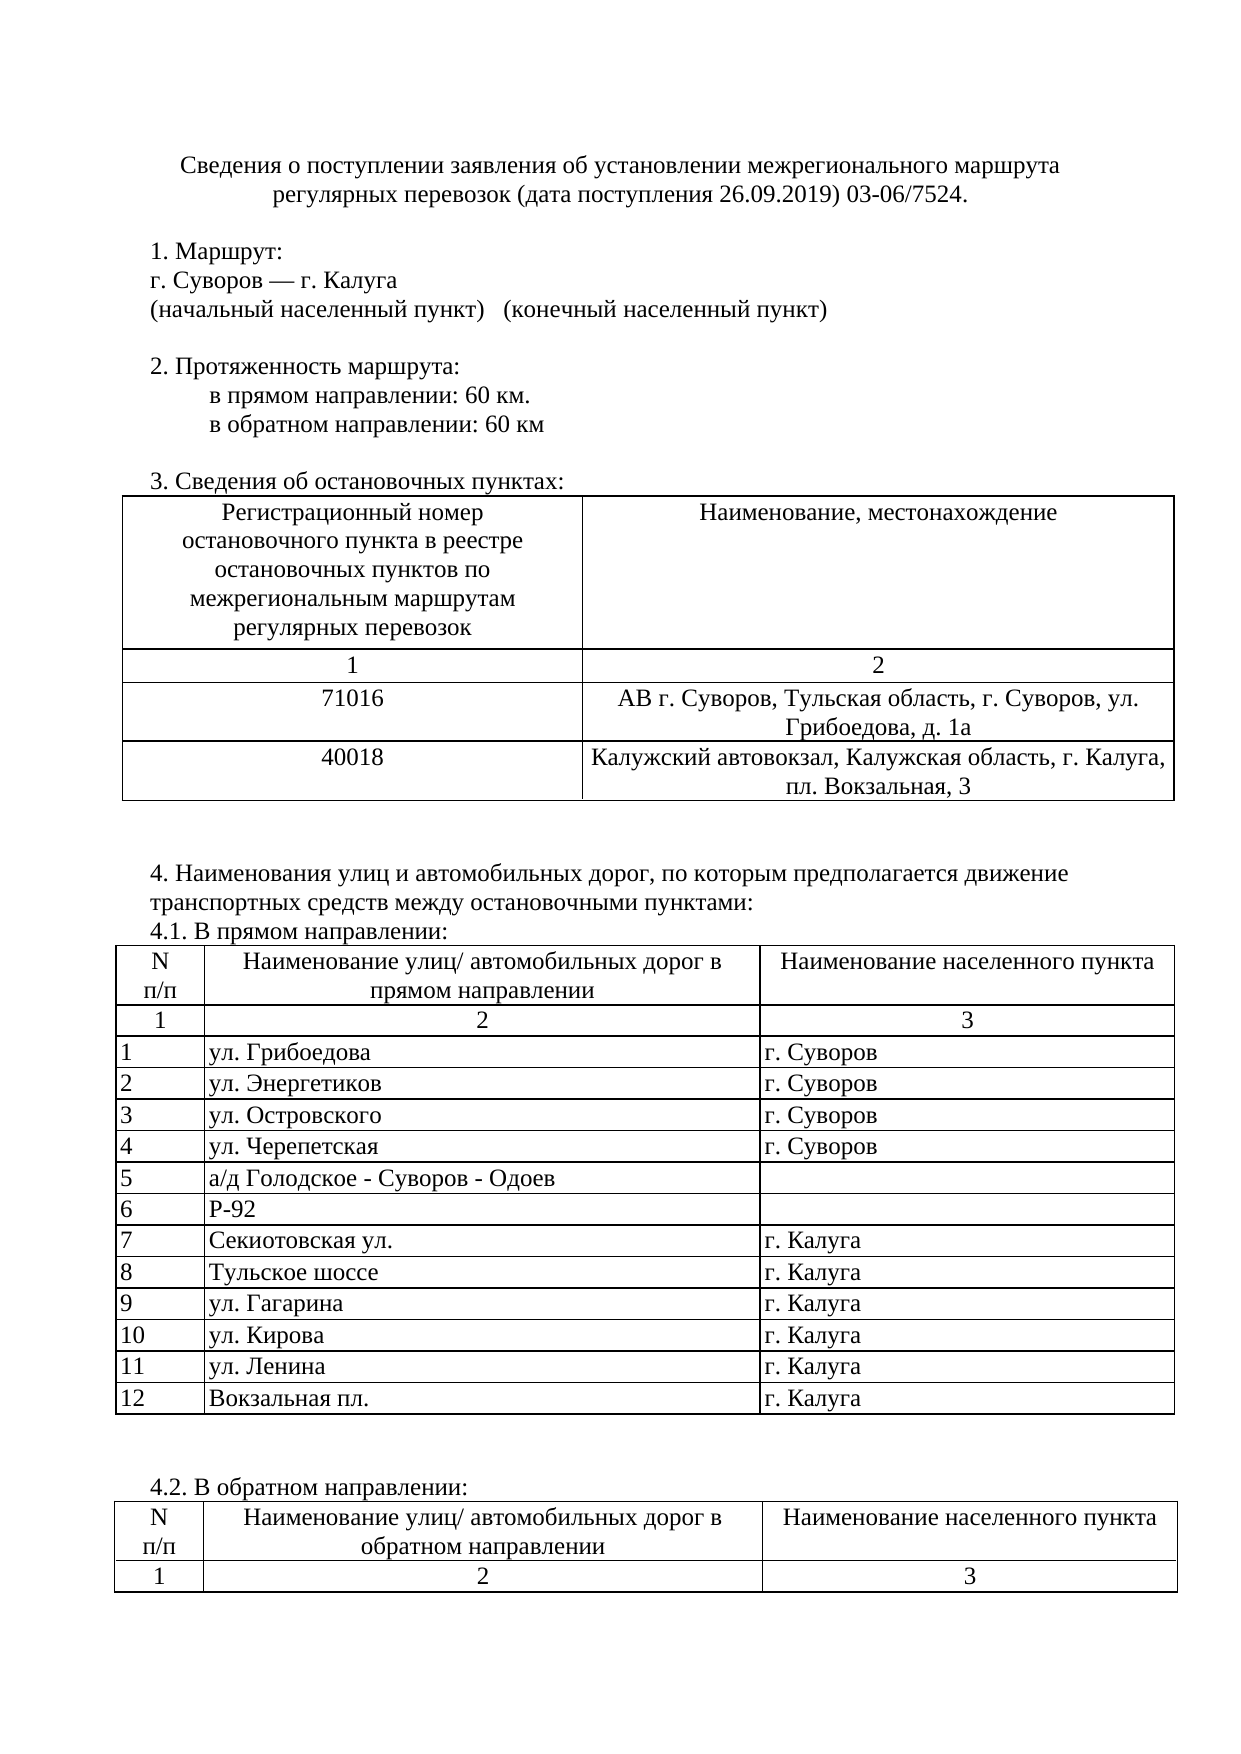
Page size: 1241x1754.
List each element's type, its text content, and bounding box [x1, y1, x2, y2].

text (начальный населенный пункт) (конечный населенный пункт) [150, 294, 1090, 322]
table_cell [761, 1194, 1174, 1224]
table_cell АВ г. Суворов, Тульская область, г. Суворов, ул. Грибоедова, д. 1а [583, 683, 1173, 740]
table_cell 6 [117, 1194, 204, 1224]
table_cell 2 [117, 1068, 204, 1098]
table_cell Секиотовская ул. [205, 1226, 759, 1256]
table_cell г. Суворов [761, 1100, 1174, 1130]
table_cell 2 [583, 650, 1173, 681]
table_header Регистрационный номер остановочного пункта в реестре остановочных пунктов по межрегиональным маршрутам регулярных перевозок [123, 497, 582, 648]
table_cell ул. Грибоедова [205, 1037, 759, 1067]
table_cell ул. Ленина [205, 1352, 759, 1381]
table_cell ул. Кирова [205, 1320, 759, 1350]
table_cell г. Калуга [761, 1352, 1174, 1381]
table_cell г. Суворов [761, 1131, 1174, 1161]
table_cell Тульское шоссе [205, 1257, 759, 1287]
text 4.2. В обратном направлении: [150, 1472, 1090, 1501]
text Сведения о поступлении заявления об установлении межрегионального маршрута регулярных перевозок (дата поступления 26.09.2019) 03-06/7524. [150, 150, 1090, 207]
text 1. Маршрут: [150, 236, 1090, 265]
table_cell г. Суворов [761, 1037, 1174, 1067]
table_cell ул. Островского [205, 1100, 759, 1130]
table_cell 1 [123, 650, 582, 681]
table_cell ул. Черепетская [205, 1131, 759, 1161]
table_cell 3 [763, 1560, 1177, 1591]
table_cell ул. Энергетиков [205, 1068, 759, 1098]
table_cell 12 [117, 1383, 204, 1413]
table_cell г. Суворов [761, 1068, 1174, 1098]
table_header N п/п [117, 946, 204, 1004]
table_cell 1 [117, 1037, 204, 1067]
table_cell 2 [204, 1561, 762, 1591]
text 2. Протяженность маршрута: [150, 351, 1090, 380]
table_cell г. Калуга [761, 1383, 1174, 1413]
table_cell 1 [115, 1561, 203, 1591]
table_header Наименование улиц/ автомобильных дорог в прямом направлении [205, 946, 759, 1004]
text 4.1. В прямом направлении: [150, 916, 1090, 945]
table_cell 40018 [123, 742, 582, 799]
text г. Суворов — г. Калуга [150, 265, 1090, 294]
table_cell 5 [117, 1163, 204, 1193]
table_cell Вокзальная пл. [205, 1383, 759, 1413]
table_cell 9 [117, 1289, 204, 1318]
text 3. Сведения об остановочных пунктах: [150, 466, 1090, 495]
table_cell 8 [117, 1257, 204, 1287]
text в обратном направлении: 60 км [150, 409, 1090, 437]
table_cell Р-92 [205, 1194, 759, 1224]
table_cell г. Калуга [761, 1226, 1174, 1256]
table_cell 4 [117, 1131, 204, 1161]
table_header Наименование улиц/ автомобильных дорог в обратном направлении [204, 1502, 762, 1560]
text в прямом направлении: 60 км. [150, 380, 1090, 409]
table_cell 11 [117, 1352, 204, 1381]
table_cell а/д Голодское - Суворов - Одоев [205, 1163, 759, 1193]
table_header Наименование, местонахождение [583, 497, 1173, 648]
table_cell г. Калуга [761, 1257, 1174, 1287]
table_cell 10 [117, 1320, 204, 1350]
table_cell 2 [205, 1006, 759, 1035]
table_header Наименование населенного пункта [763, 1502, 1177, 1560]
table_cell 3 [761, 1006, 1174, 1035]
table_cell 71016 [123, 683, 582, 740]
table_cell Калужский автовокзал, Калужская область, г. Калуга, пл. Вокзальная, 3 [583, 742, 1173, 799]
table_cell 3 [117, 1100, 204, 1130]
table_header Наименование населенного пункта [761, 946, 1174, 1004]
table_cell ул. Гагарина [205, 1289, 759, 1318]
table_cell 1 [117, 1006, 204, 1035]
table_header N п/п [115, 1502, 203, 1560]
table_cell г. Калуга [761, 1320, 1174, 1350]
table_cell 7 [117, 1226, 204, 1256]
table_cell г. Калуга [761, 1289, 1174, 1318]
table_cell [761, 1163, 1174, 1193]
text 4. Наименования улиц и автомобильных дорог, по которым предполагается движение транспортных средств между остановочными пунктами: [150, 858, 1090, 916]
